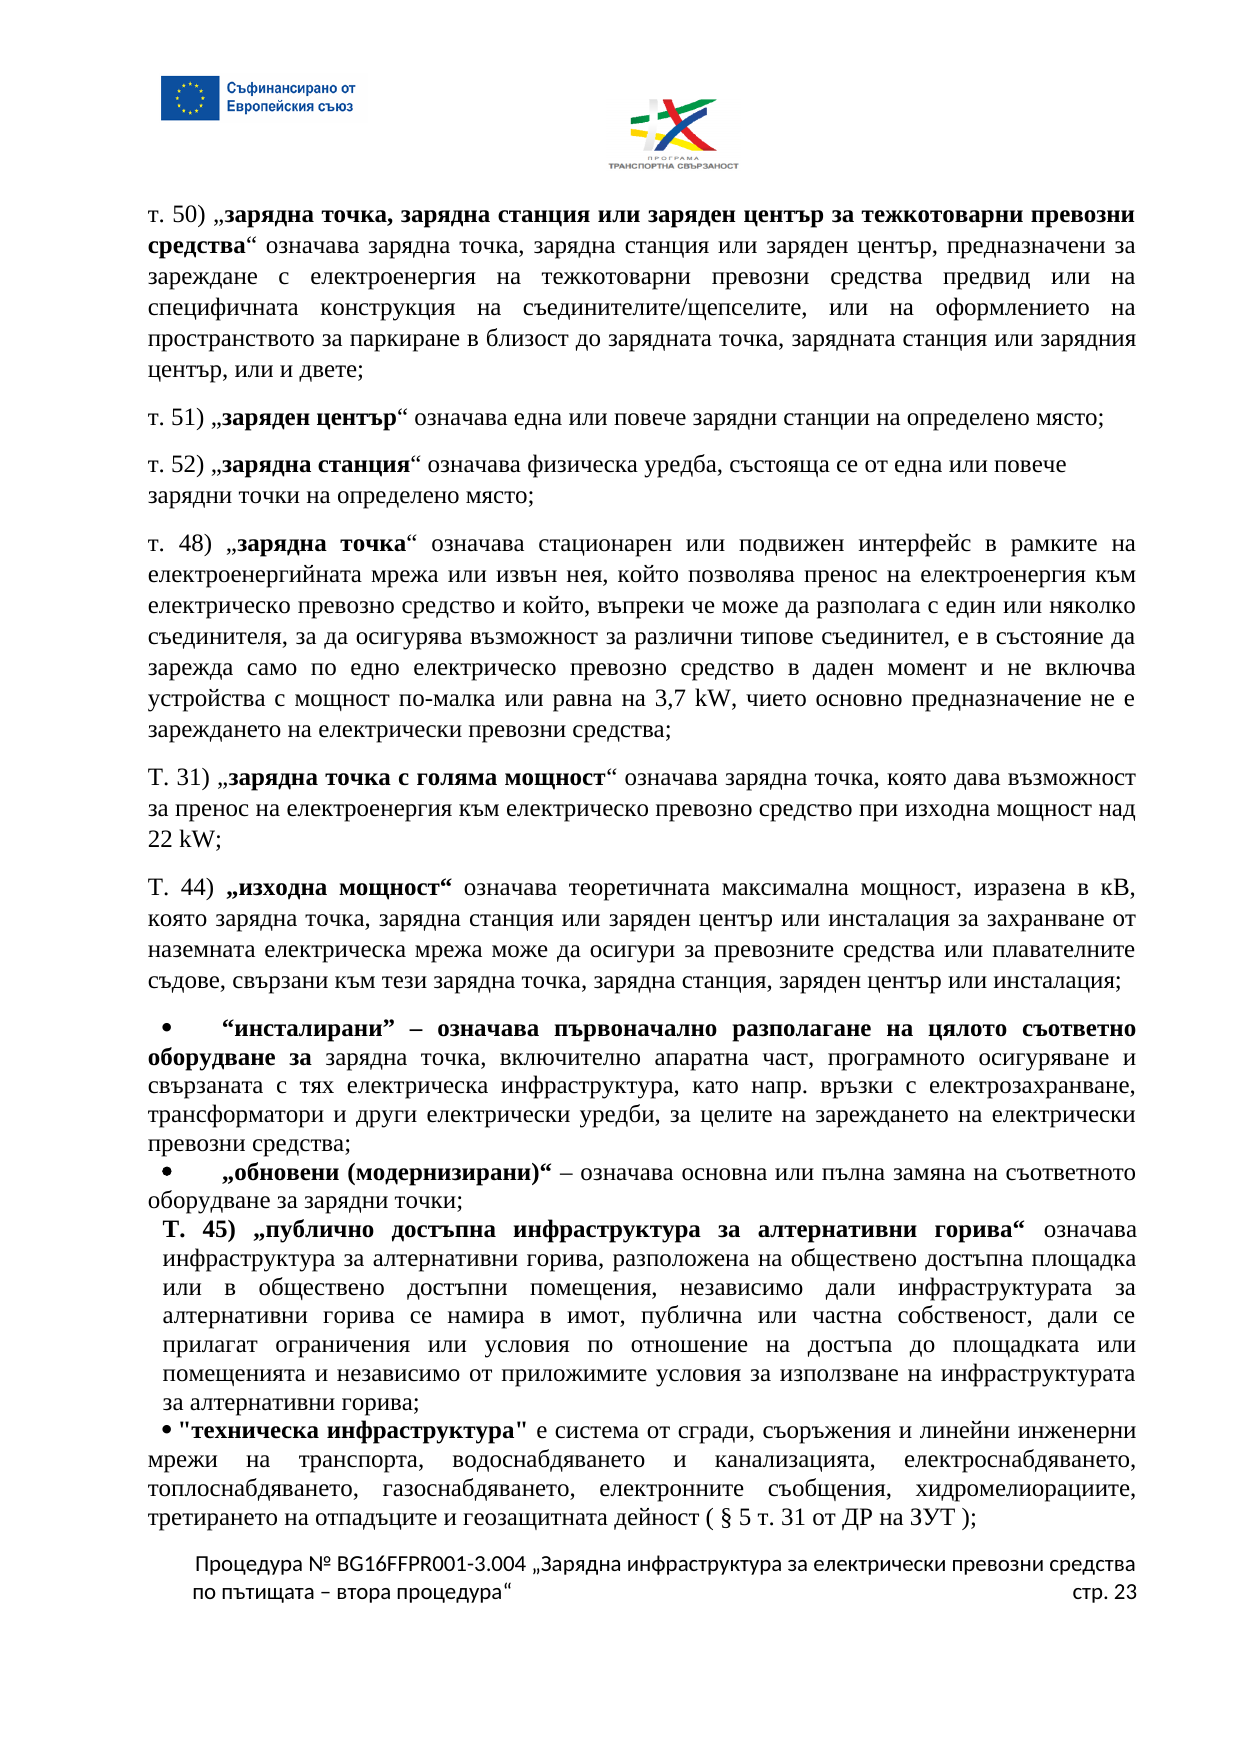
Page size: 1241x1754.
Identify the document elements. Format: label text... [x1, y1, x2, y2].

list "техническа инфраструктура" е система от сгради, съоръжения и линейни инженерни мрежи на транспорта, водоснабдяването и канализацията, електроснабдяването, топлоснабдяването, газоснабдяването, електронните съобщения, хидромелиорациите, третирането на отпадъците и геозащитната дейност ( § 5 т. 31 от ДР на ЗУТ ); [148, 1415, 1137, 1530]
list “инсталирани” – означава първоначално разполагане на цялото съответно оборудване за зарядна точка, включително апаратна част, програмното осигуряване и свързаната с тях електрическа инфраструктура, като напр. връзки с електрозахранване, трансформатори и други електрически уредби, за целите на зареждането на електрически превозни средства; [148, 1013, 1137, 1157]
text т. 51) „заряден център“ означава една или повече зарядни станции на определено място; [148, 402, 1137, 431]
picture [158, 73, 368, 123]
list „обновени (модернизирани)“ – означава основна или пълна замяна на съответното оборудване за зарядни точки; [148, 1157, 1137, 1214]
text т. 52) „зарядна станция“ означава физическа уредба, състояща се от една или повече зарядни точки на определено място; [148, 449, 1137, 509]
text т. 50) „зарядна точка, зарядна станция или заряден център за тежкотоварни превозни средства“ означава зарядна точка, зарядна станция или заряден център, предназначени за зареждане с електроенергия на тежкотоварни превозни средства предвид или на специфичната конструкция на съединителите/щепселите, или на оформлението на пространството за паркиране в близост до зарядната точка, зарядната станция или зарядния център, или и двете; [148, 199, 1137, 383]
text т. 48) „зарядна точка“ означава стационарен или подвижен интерфейс в рамките на електроенергийната мрежа или извън нея, който позволява пренос на електроенергия към електрическо превозно средство и който, въпреки че може да разполага с един или няколко съединителя, за да осигурява възможност за различни типове съединител, е в състояние да зарежда само по едно електрическо превозно средство в даден момент и не включва устройства с мощност по-малка или равна на 3,7 kW, чието основно предназначение не е зареждането на електрически превозни средства; [148, 528, 1137, 743]
list Т. 45) „публично достъпна инфраструктура за алтернативни горива“ означава инфраструктура за алтернативни горива, разположена на обществено достъпна площадка или в обществено достъпни помещения, независимо дали инфраструктурата за алтернативни горива се намира в имот, публична или частна собственост, дали се прилагат ограничения или условия по отношение на достъпа до площадката или помещенията и независимо от приложимите условия за използване на инфраструктурата за алтернативни горива; [162, 1214, 1137, 1415]
text Т. 44) „изходна мощност“ означава теоретичната максимална мощност, изразена в кВ, която зарядна точка, зарядна станция или заряден център или инсталация за захранване от наземната електрическа мрежа може да осигури за превозните средства или плавателните съдове, свързани към тези зарядна точка, зарядна станция, заряден център или инсталация; [148, 872, 1137, 994]
text Т. 31) „зарядна точка с голяма мощност“ означава зарядна точка, която дава възможност за пренос на електроенергия към електрическо превозно средство при изходна мощност над 22 kW; [148, 762, 1137, 853]
